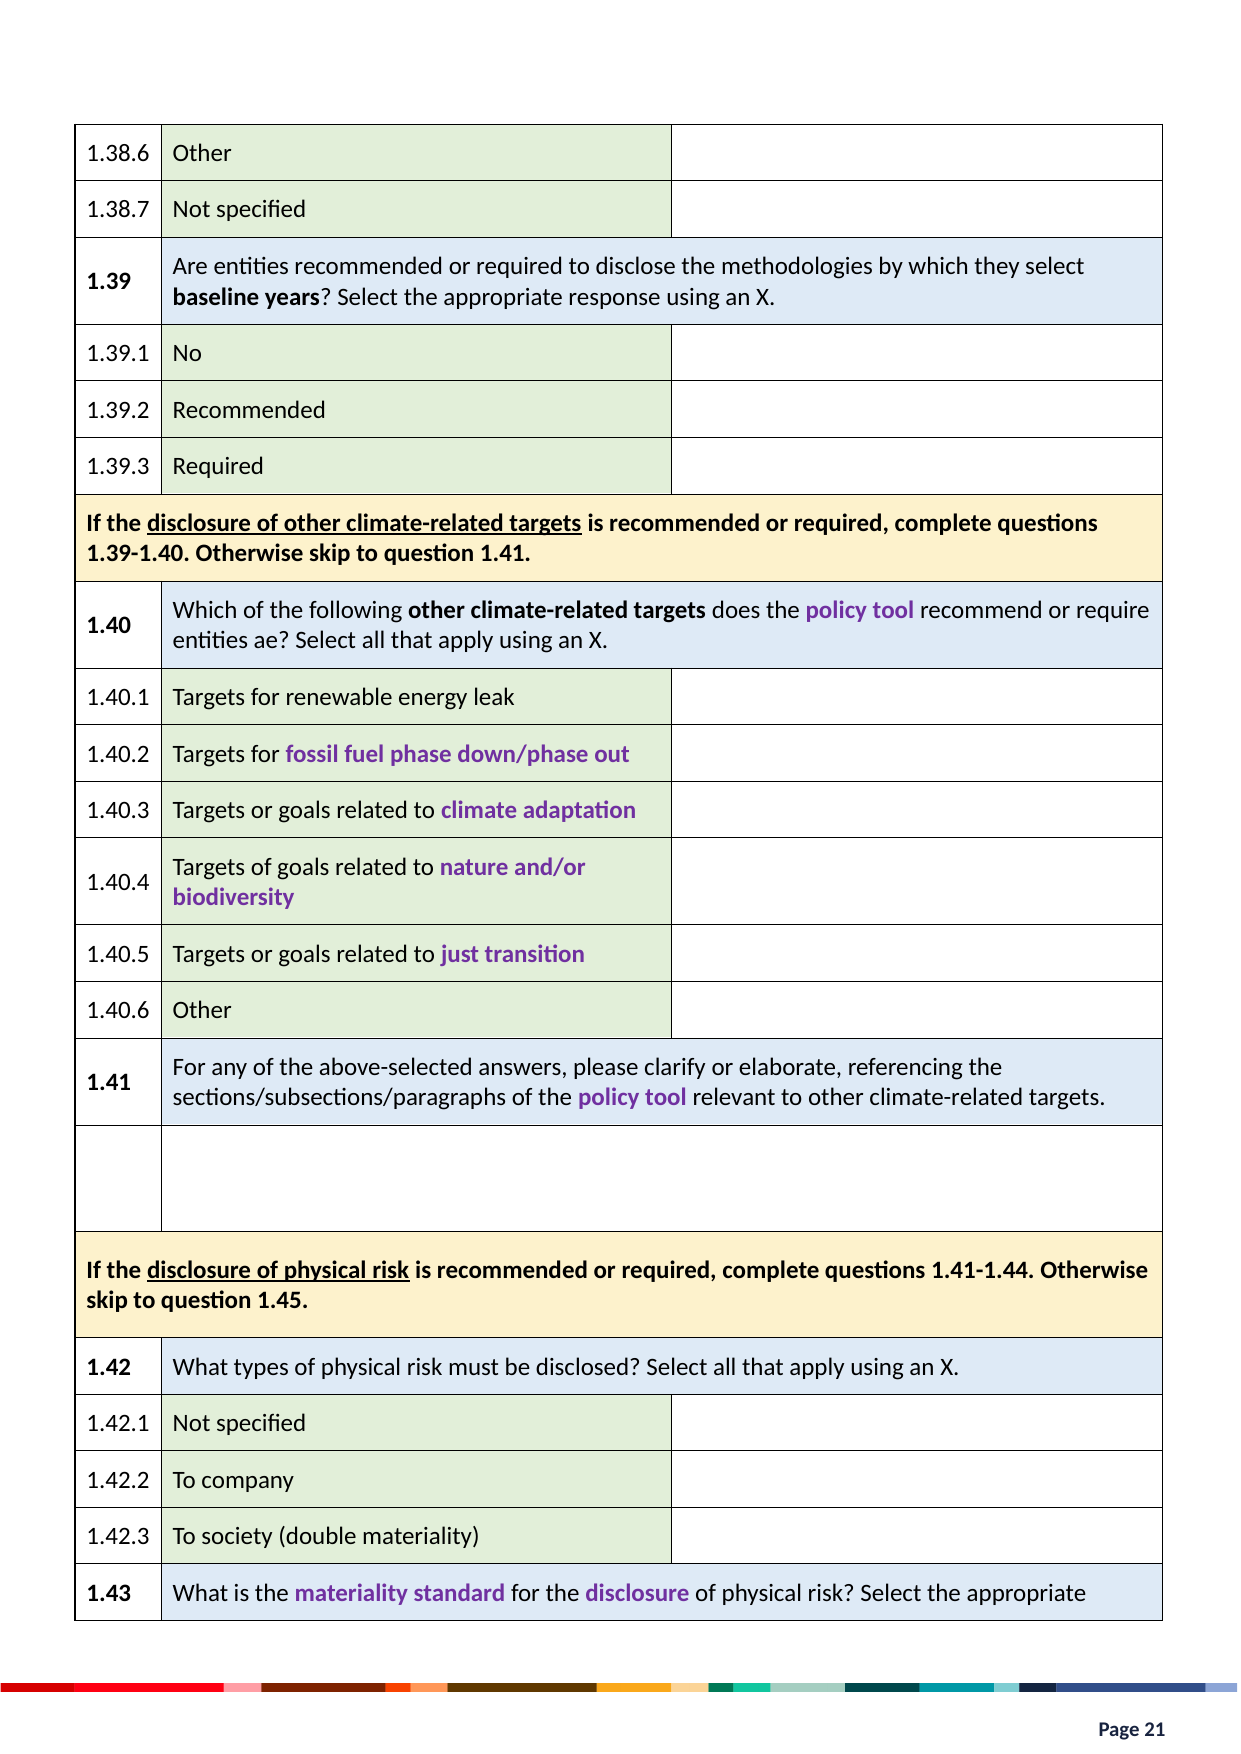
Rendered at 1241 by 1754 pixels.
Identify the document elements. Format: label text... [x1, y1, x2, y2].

table_cell Not specified [162, 1395, 671, 1450]
picture [0, 1683, 1236, 1692]
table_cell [162, 1564, 1162, 1620]
table_cell 1.40.5 [76, 925, 161, 981]
table_cell Recommended [162, 381, 671, 437]
table_cell Which of the following other climate-related targets does the policy tool recommend or require entities ae? Select all that apply using an X. [162, 582, 1162, 668]
table_cell Targets or goals related to climate adaptation [162, 782, 671, 837]
table_cell 1.41 [76, 1039, 161, 1124]
table_cell Targets for fossil fuel phase down/phase out [162, 725, 671, 781]
table_cell To company [162, 1451, 671, 1507]
table_cell [672, 1451, 1162, 1507]
table_cell Targets of goals related to nature and/or biodiversity [162, 838, 671, 924]
table_cell Targets for renewable energy leak [162, 669, 671, 724]
table_cell 1.40.4 [76, 838, 161, 924]
table_cell 1.38.7 [76, 181, 161, 237]
table_cell What types of physical risk must be disclosed? Select all that apply using an X. [162, 1338, 1162, 1394]
table_cell [672, 1508, 1162, 1563]
table_cell 1.43 [76, 1564, 161, 1620]
table_cell [162, 1126, 1162, 1231]
table_cell If the disclosure of other climate-related targets is recommended or required, complete questions 1.39-1.40. Otherwise skip to question 1.41. [76, 495, 1162, 581]
table_cell Not specified [162, 181, 671, 237]
table_cell Other [162, 125, 671, 180]
table_cell Targets or goals related to just transition [162, 925, 671, 981]
table_cell Are entities recommended or required to disclose the methodologies by which they select baseline years? Select the appropriate response using an X. [162, 238, 1162, 324]
table_cell [76, 1126, 161, 1231]
table_cell [672, 982, 1162, 1037]
table_cell [672, 181, 1162, 237]
table_cell [672, 782, 1162, 837]
table_cell [672, 125, 1162, 180]
table_cell 1.39 [76, 238, 161, 324]
table_cell 1.39.2 [76, 381, 161, 437]
table_cell 1.42.2 [76, 1451, 161, 1507]
table_cell [672, 838, 1162, 924]
table_cell 1.40.1 [76, 669, 161, 724]
table_cell [672, 438, 1162, 493]
table_cell [672, 725, 1162, 781]
table_cell [672, 381, 1162, 437]
table_cell 1.42.3 [76, 1508, 161, 1563]
table_cell 1.39.1 [76, 325, 161, 380]
table_cell 1.42.1 [76, 1395, 161, 1450]
table_cell 1.42 [76, 1338, 161, 1394]
table_cell [672, 669, 1162, 724]
table_cell For any of the above-selected answers, please clarify or elaborate, referencing the sections/subsections/paragraphs of the policy tool relevant to other climate-related targets. [162, 1039, 1162, 1124]
table_cell 1.40.2 [76, 725, 161, 781]
table_cell 1.38.6 [76, 125, 161, 180]
table_cell 1.40.3 [76, 782, 161, 837]
table_cell 1.40 [76, 582, 161, 668]
table_cell If the disclosure of physical risk is recommended or required, complete questions 1.41-1.44. Otherwise skip to question 1.45. [76, 1232, 1162, 1337]
table_cell [672, 925, 1162, 981]
table_cell [672, 1395, 1162, 1450]
table_cell No [162, 325, 671, 380]
table_cell 1.39.3 [76, 438, 161, 493]
table_cell Required [162, 438, 671, 493]
table_cell To society (double materiality) [162, 1508, 671, 1563]
table_cell Other [162, 982, 671, 1037]
table_cell 1.40.6 [76, 982, 161, 1037]
table_cell [672, 325, 1162, 380]
